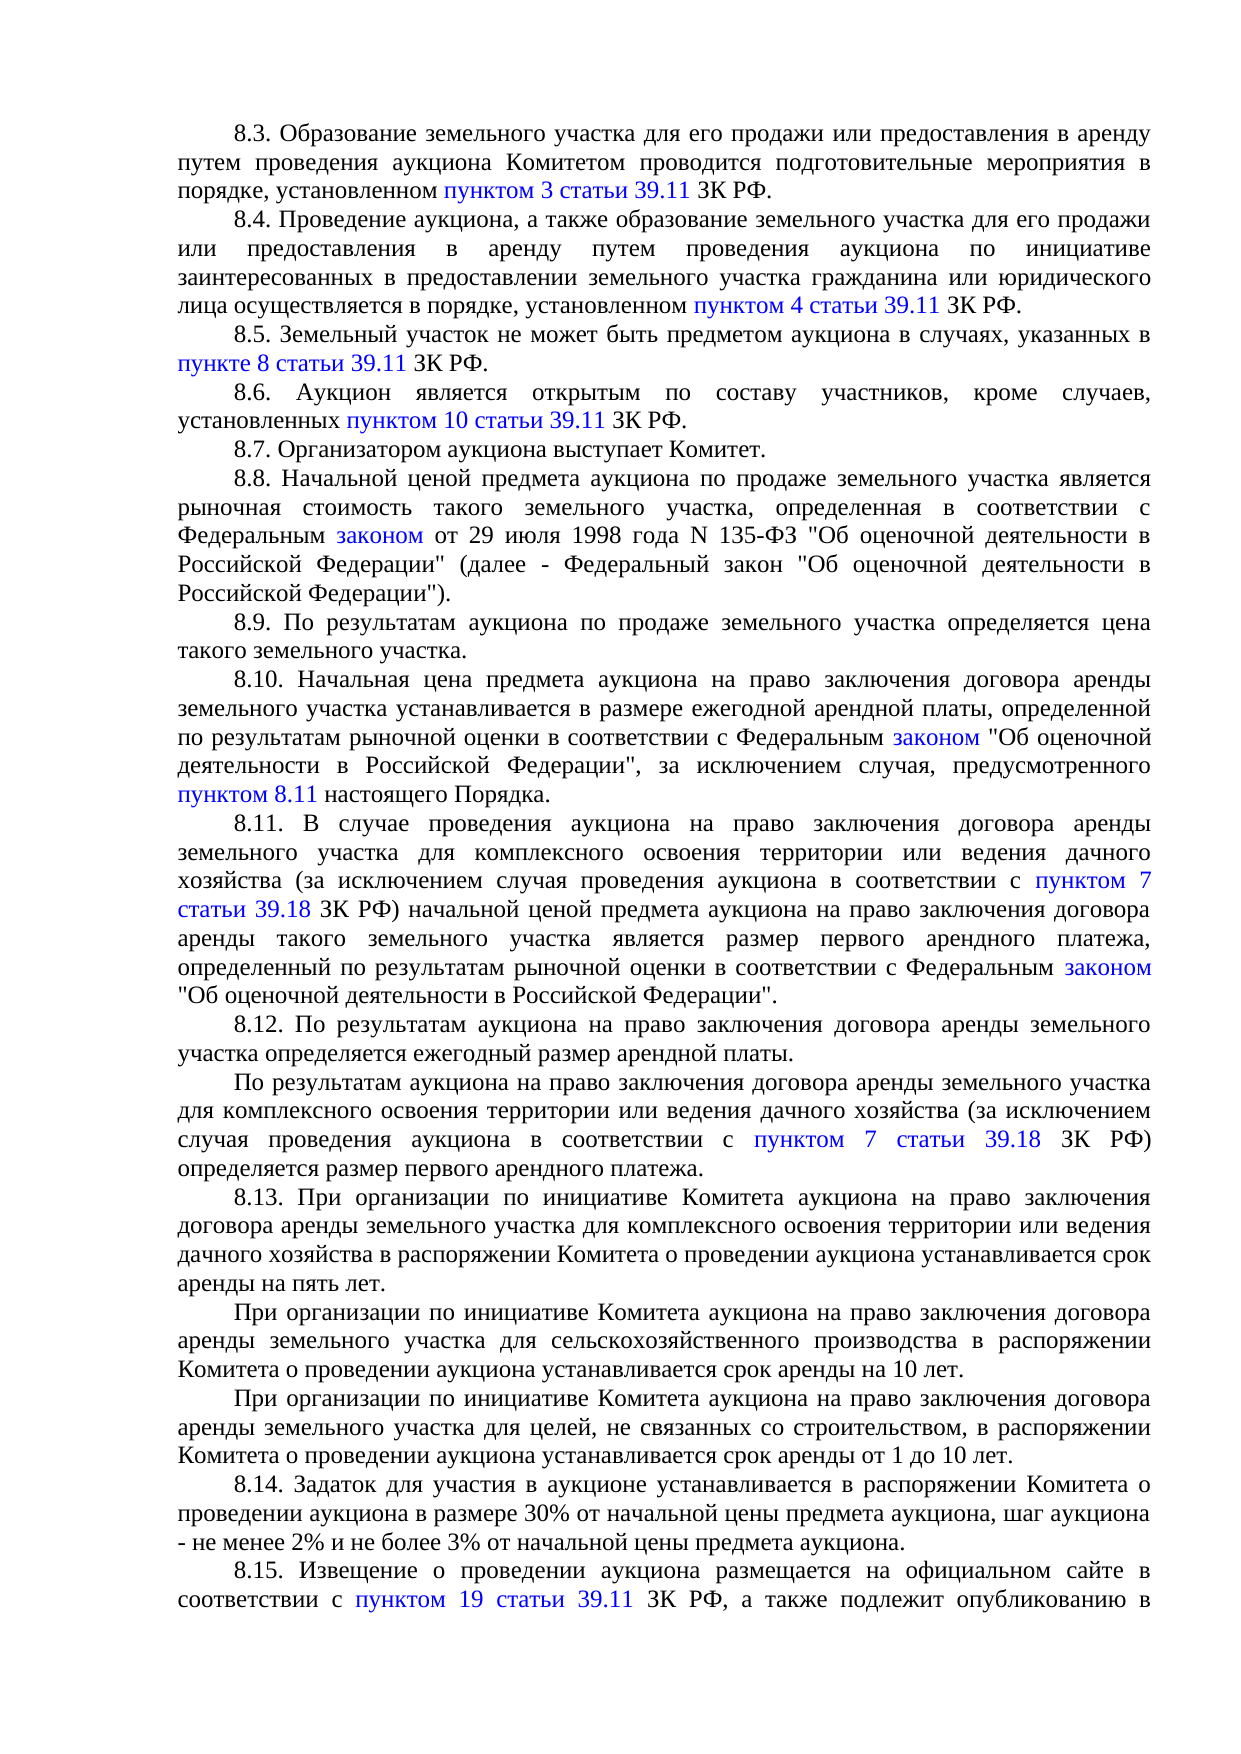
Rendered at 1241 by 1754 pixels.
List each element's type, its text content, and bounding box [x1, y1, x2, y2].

text При организации по инициативе Комитета аукциона на право заключения договора аренды земельного участка для целей, не связанных со строительством, в распоряжении Комитета о проведении аукциона устанавливается срок аренды от 1 до 10 лет. [177, 1383, 1152, 1469]
text 8.10. Начальная цена предмета аукциона на право заключения договора аренды земельного участка устанавливается в размере ежегодной арендной платы, определенной по результатам рыночной оценки в соответствии с Федеральным законом "Об оценочной деятельности в Российской Федерации", за исключением случая, предусмотренного пунктом 8.11 настоящего Порядка. [177, 664, 1152, 808]
text 8.3. Образование земельного участка для его продажи или предоставления в аренду путем проведения аукциона Комитетом проводится подготовительные мероприятия в порядке, установленном пунктом 3 статьи 39.11 ЗК РФ. [177, 118, 1152, 204]
text 8.8. Начальной ценой предмета аукциона по продаже земельного участка является рыночная стоимость такого земельного участка, определенная в соответствии с Федеральным законом от 29 июля 1998 года N 135-ФЗ "Об оценочной деятельности в Российской Федерации" (далее - Федеральный закон "Об оценочной деятельности в Российской Федерации"). [177, 463, 1152, 607]
text 8.5. Земельный участок не может быть предметом аукциона в случаях, указанных в пункте 8 статьи 39.11 ЗК РФ. [177, 319, 1152, 377]
text 8.9. По результатам аукциона по продаже земельного участка определяется цена такого земельного участка. [177, 607, 1152, 664]
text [177, 1556, 1152, 1613]
text 8.13. При организации по инициативе Комитета аукциона на право заключения договора аренды земельного участка для комплексного освоения территории или ведения дачного хозяйства в распоряжении Комитета о проведении аукциона устанавливается срок аренды на пять лет. [177, 1182, 1152, 1297]
text 8.6. Аукцион является открытым по составу участников, кроме случаев, установленных пунктом 10 статьи 39.11 ЗК РФ. [177, 377, 1152, 434]
text 8.11. В случае проведения аукциона на право заключения договора аренды земельного участка для комплексного освоения территории или ведения дачного хозяйства (за исключением случая проведения аукциона в соответствии с пунктом 7 статьи 39.18 ЗК РФ) начальной ценой предмета аукциона на право заключения договора аренды такого земельного участка является размер первого арендного платежа, определенный по результатам рыночной оценки в соответствии с Федеральным законом "Об оценочной деятельности в Российской Федерации". [177, 808, 1152, 1009]
text 8.4. Проведение аукциона, а также образование земельного участка для его продажи или предоставления в аренду путем проведения аукциона по инициативе заинтересованных в предоставлении земельного участка гражданина или юридического лица осуществляется в порядке, установленном пунктом 4 статьи 39.11 ЗК РФ. [177, 204, 1152, 319]
text По результатам аукциона на право заключения договора аренды земельного участка для комплексного освоения территории или ведения дачного хозяйства (за исключением случая проведения аукциона в соответствии с пунктом 7 статьи 39.18 ЗК РФ) определяется размер первого арендного платежа. [177, 1067, 1152, 1182]
text 8.7. Организатором аукциона выступает Комитет. [177, 434, 1152, 463]
text 8.14. Задаток для участия в аукционе устанавливается в распоряжении Комитета о проведении аукциона в размере 30% от начальной цены предмета аукциона, шаг аукциона - не менее 2% и не более 3% от начальной цены предмета аукциона. [177, 1469, 1152, 1556]
text 8.12. По результатам аукциона на право заключения договора аренды земельного участка определяется ежегодный размер арендной платы. [177, 1009, 1152, 1067]
text При организации по инициативе Комитета аукциона на право заключения договора аренды земельного участка для сельскохозяйственного производства в распоряжении Комитета о проведении аукциона устанавливается срок аренды на 10 лет. [177, 1297, 1152, 1383]
